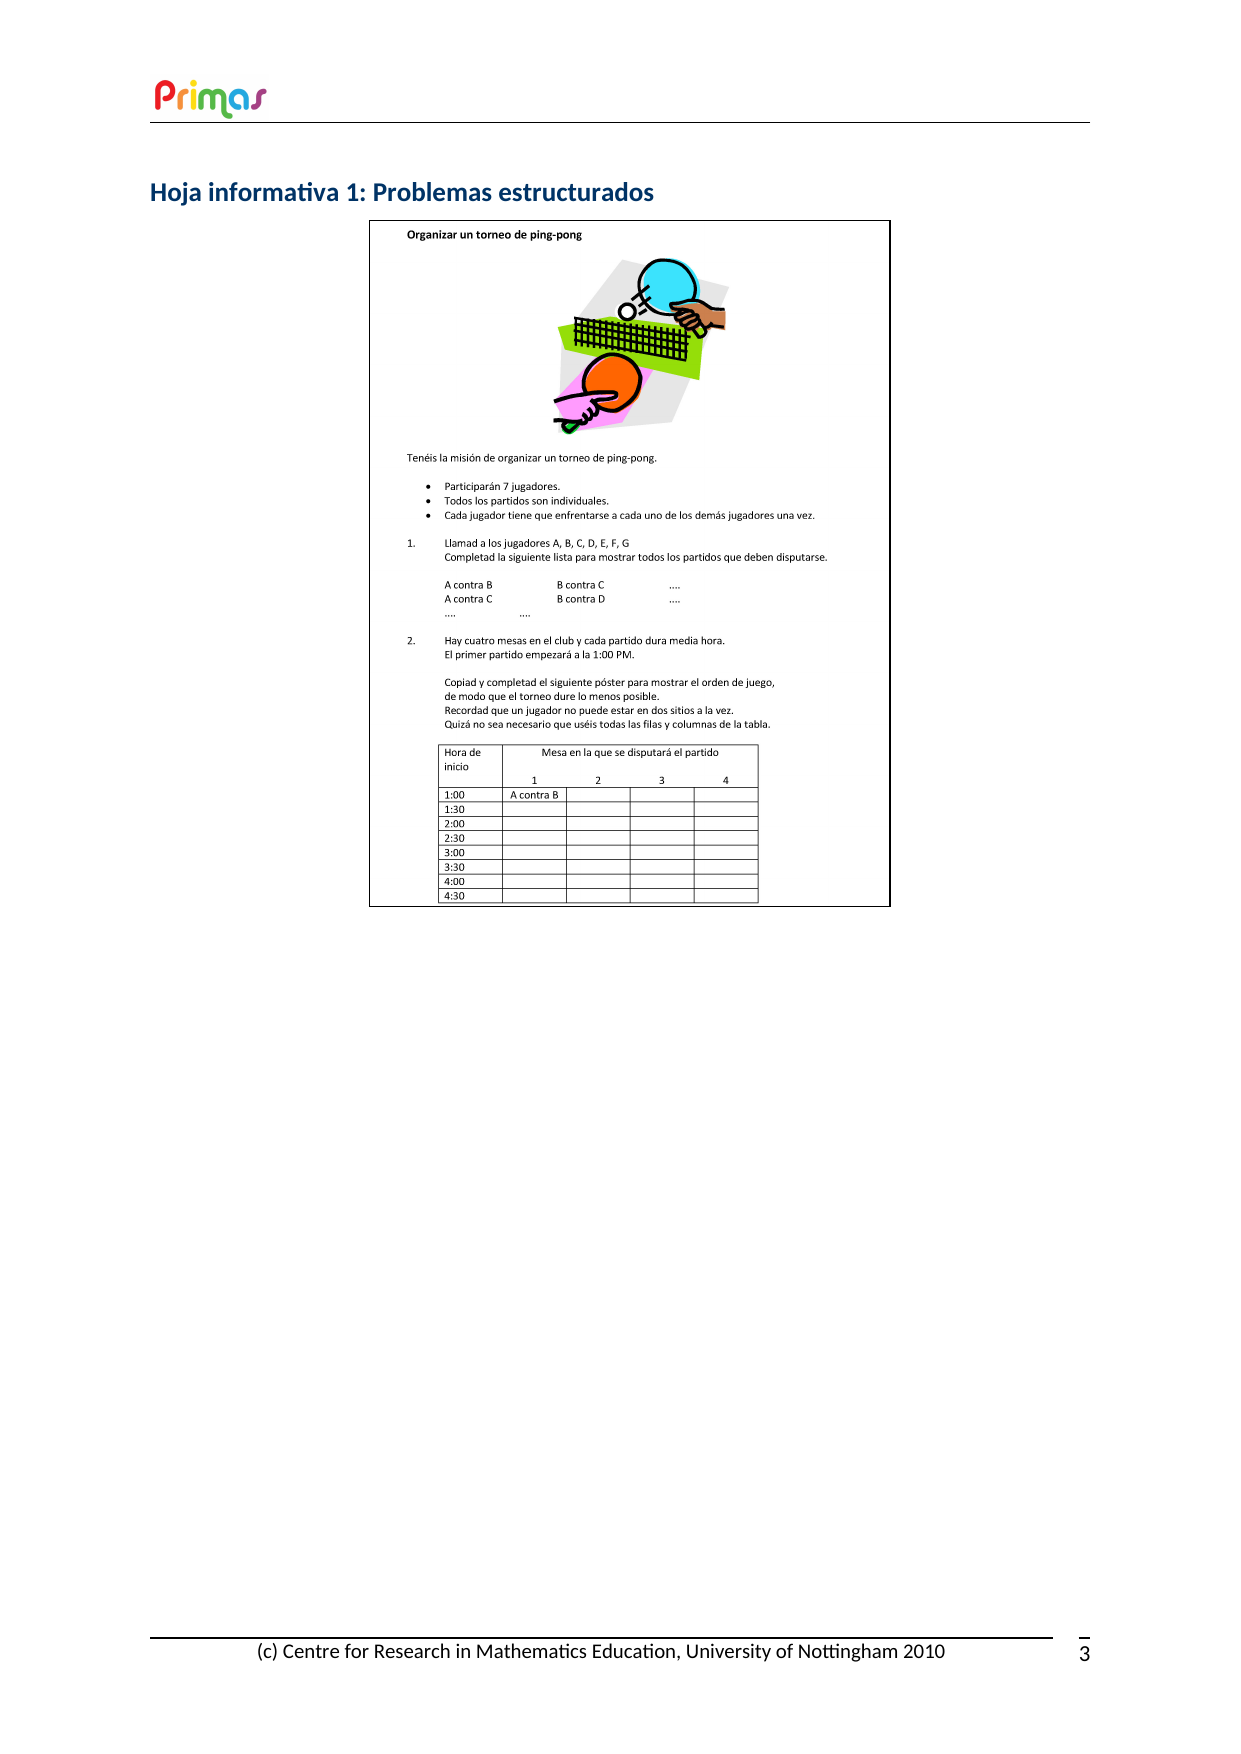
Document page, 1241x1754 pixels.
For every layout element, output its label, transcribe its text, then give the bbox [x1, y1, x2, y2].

picture [150, 74, 269, 122]
subtitle Hoja informativa 1: Problemas estructurados [150, 175, 1090, 208]
picture [370, 221, 889, 906]
